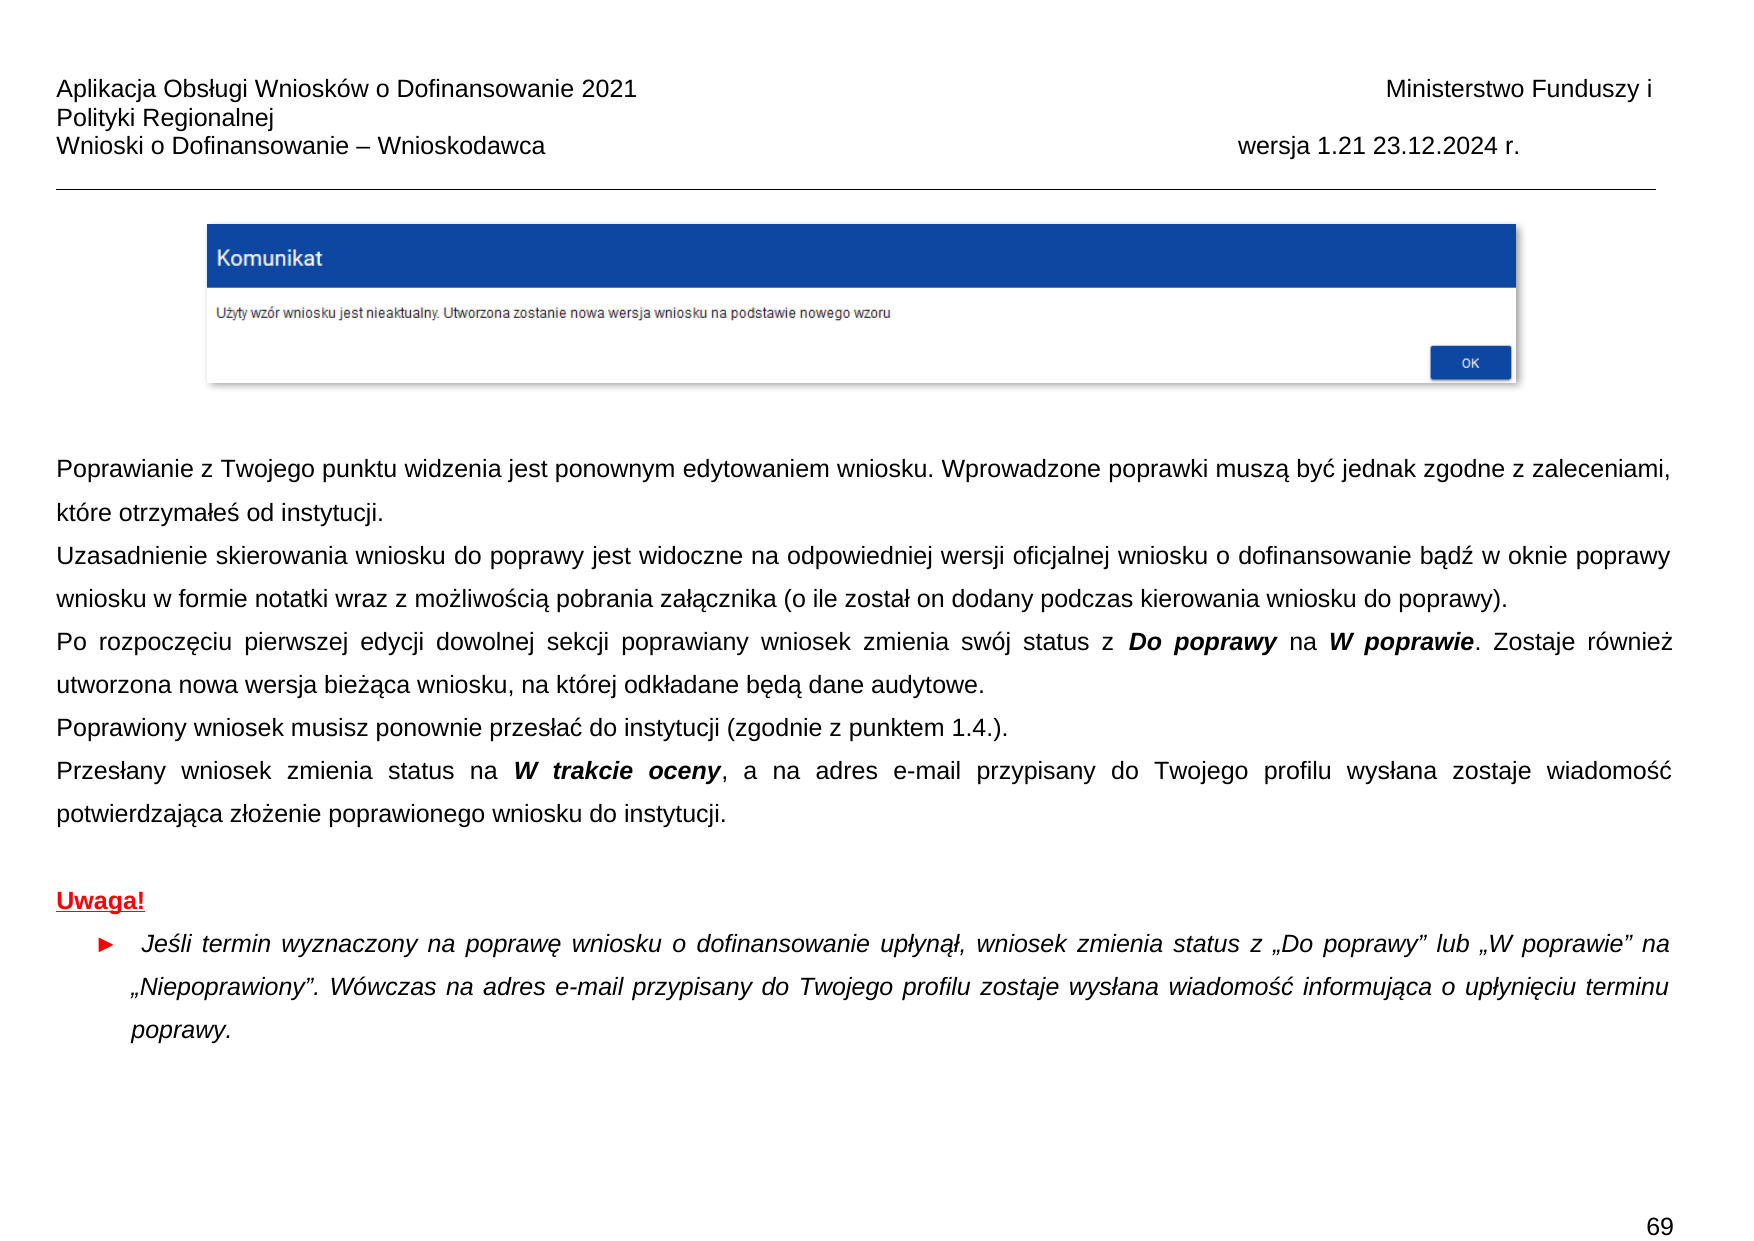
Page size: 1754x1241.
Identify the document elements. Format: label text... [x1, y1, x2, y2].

text Uwaga! [56, 886, 1674, 914]
picture [207, 224, 1516, 383]
text Poprawianie z Twojego punktu widzenia jest ponownym edytowaniem wniosku. Wprowadzone poprawki muszą być jednak zgodne z zaleceniami, które otrzymałeś od instytucji. [56, 454, 1674, 526]
text Poprawiony wniosek musisz ponownie przesłać do instytucji (zgodnie z punktem 1.4.). [56, 713, 1674, 742]
text Uzasadnienie skierowania wniosku do poprawy jest widoczne na odpowiedniej wersji oficjalnej wniosku o dofinansowanie bądź w oknie poprawy wniosku w formie notatki wraz z możliwością pobrania załącznika (o ile został on dodany podczas kierowania wniosku do poprawy). [56, 541, 1674, 613]
text Po rozpoczęciu pierwszej edycji dowolnej sekcji poprawiany wniosek zmienia swój status z Do poprawy na W poprawie. Zostaje również utworzona nowa wersja bieżąca wniosku, na której odkładane będą dane audytowe. [56, 627, 1674, 699]
list Jeśli termin wyznaczony na poprawę wniosku o dofinansowanie upłynął, wniosek zmienia status z „Do poprawy” lub „W poprawie” na „Niepoprawiony”. Wówczas na adres e-mail przypisany do Twojego profilu zostaje wysłana wiadomość informująca o upłynięciu terminu poprawy. [94, 929, 1674, 1044]
text Przesłany wniosek zmienia status na W trakcie oceny, a na adres e-mail przypisany do Twojego profilu wysłana zostaje wiadomość potwierdzająca złożenie poprawionego wniosku do instytucji. [56, 756, 1674, 828]
